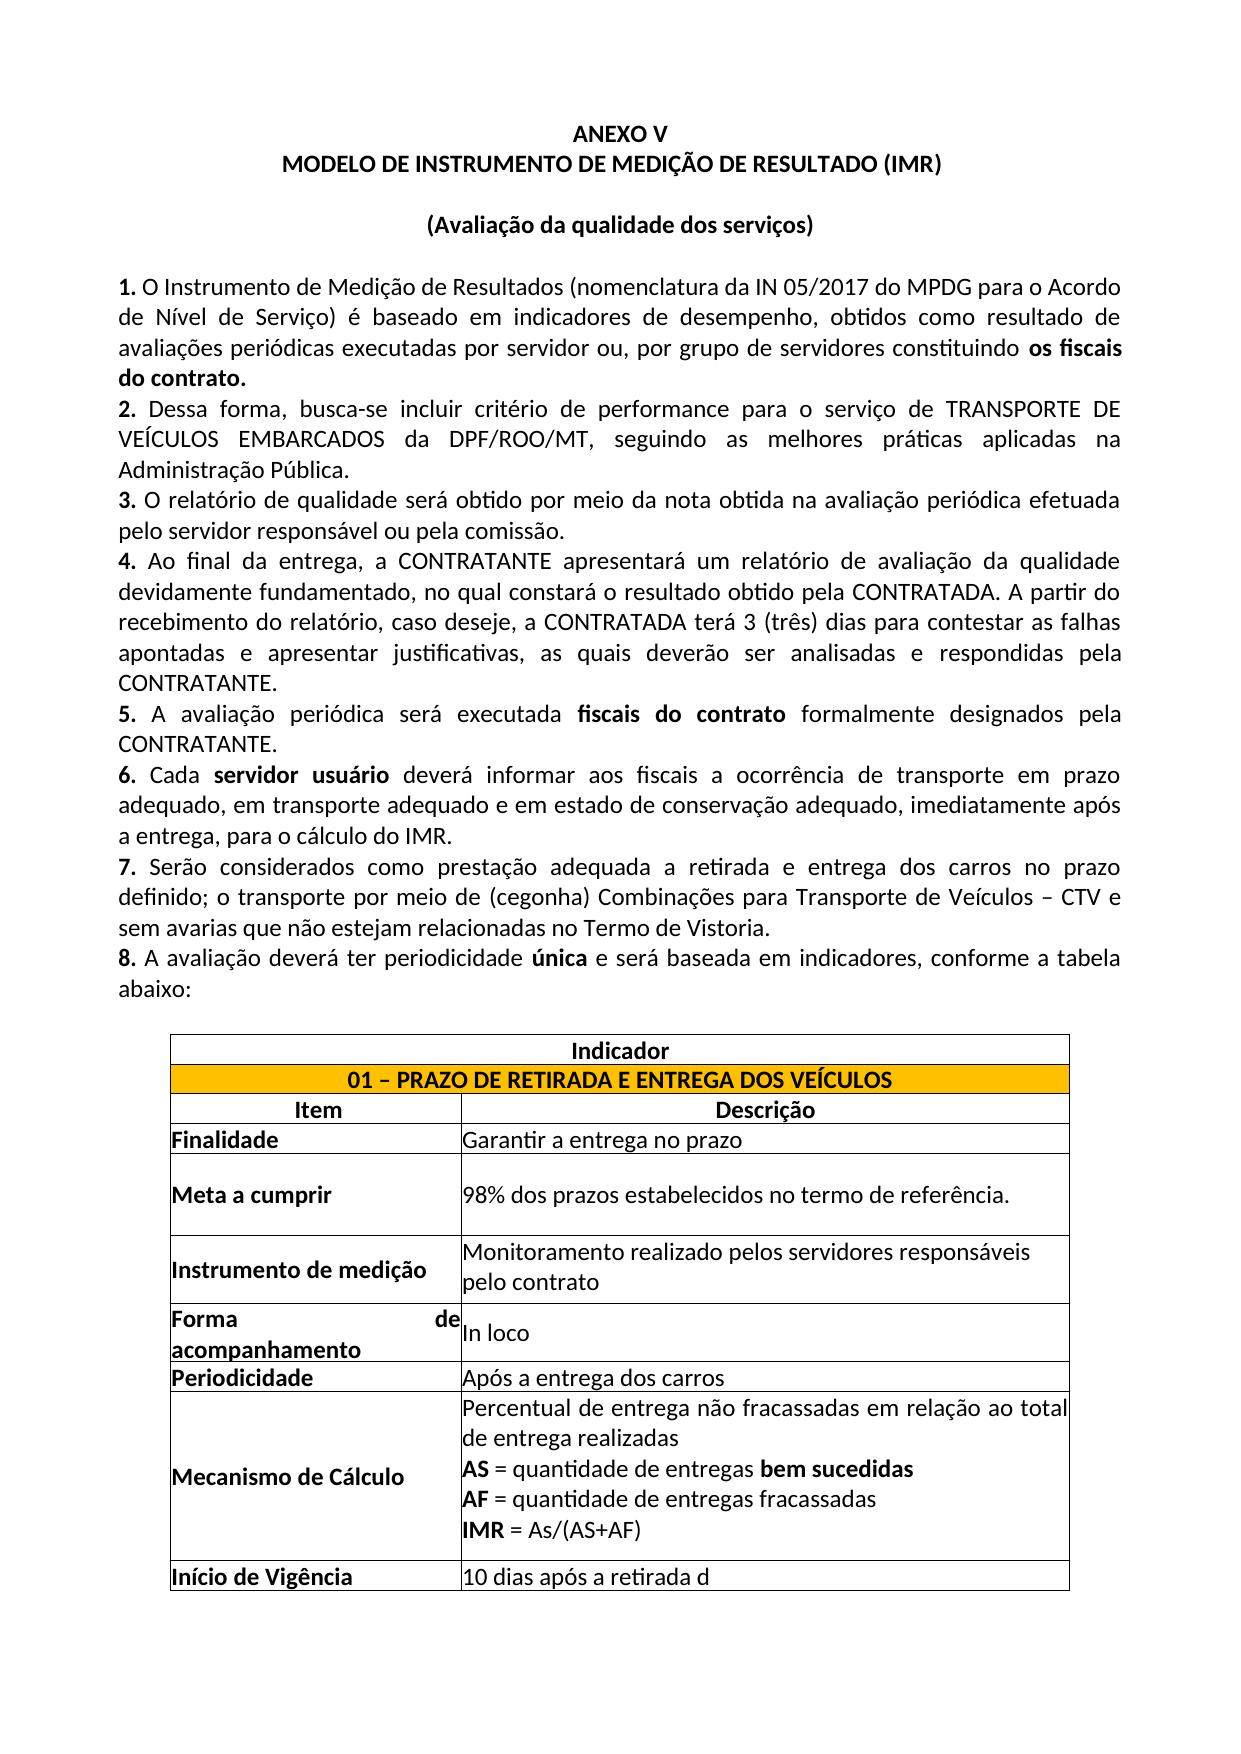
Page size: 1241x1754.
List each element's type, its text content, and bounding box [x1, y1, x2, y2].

table_cell Início de Vigência [171, 1561, 461, 1590]
table_header Indicador [171, 1035, 1069, 1063]
table_cell Mecanismo de Cálculo [171, 1392, 461, 1560]
table_cell Finalidade [171, 1124, 461, 1153]
table_cell Forma de acompanhamento [171, 1304, 461, 1361]
table_cell Monitoramento realizado pelos servidores responsáveis pelo contrato [462, 1236, 1069, 1302]
table_cell Garantir a entrega no prazo [462, 1124, 1069, 1153]
table_cell Descrição [462, 1094, 1069, 1123]
table_cell Meta a cumprir [171, 1154, 461, 1235]
text ANEXO V [118, 118, 1122, 149]
text 5. A avaliação periódica será executada fiscais do contrato formalmente designados pela CONTRATANTE. [118, 698, 1122, 759]
table_cell Periodicidade [171, 1362, 461, 1391]
text (Avaliação da qualidade dos serviços) [118, 210, 1122, 240]
text 8. A avaliação deverá ter periodicidade única e será baseada em indicadores, conforme a tabela abaixo: [118, 942, 1122, 1003]
text MODELO DE INSTRUMENTO DE MEDIÇÃO DE RESULTADO (IMR) [118, 149, 1105, 179]
text 3. O relatório de qualidade será obtido por meio da nota obtida na avaliação periódica efetuada pelo servidor responsável ou pela comissão. [118, 484, 1122, 545]
text 1. O Instrumento de Medição de Resultados (nomenclatura da IN 05/2017 do MPDG para o Acordo de Nível de Serviço) é baseado em indicadores de desempenho, obtidos como resultado de avaliações periódicas executadas por servidor ou, por grupo de servidores constituindo os fiscais do contrato. [118, 271, 1122, 393]
text 2. Dessa forma, busca-se incluir critério de performance para o serviço de TRANSPORTE DE VEÍCULOS EMBARCADOS da DPF/ROO/MT, seguindo as melhores práticas aplicadas na Administração Pública. [118, 393, 1122, 484]
table_cell 98% dos prazos estabelecidos no termo de referência. [462, 1154, 1069, 1235]
text 4. Ao final da entrega, a CONTRATANTE apresentará um relatório de avaliação da qualidade devidamente fundamentado, no qual constará o resultado obtido pela CONTRATADA. A partir do recebimento do relatório, caso deseje, a CONTRATADA terá 3 (três) dias para contestar as falhas apontadas e apresentar justificativas, as quais deverão ser analisadas e respondidas pela CONTRATANTE. [118, 545, 1122, 698]
table_cell Após a entrega dos carros [462, 1362, 1069, 1391]
table_cell Percentual de entrega não fracassadas em relação ao total de entrega realizadas AS = quantidade de entregas bem sucedidas AF = quantidade de entregas fracassadas IMR = As/(AS+AF) [462, 1392, 1069, 1560]
table_cell 10 dias após a retirada d [462, 1561, 1069, 1590]
text 7. Serão considerados como prestação adequada a retirada e entrega dos carros no prazo definido; o transporte por meio de (cegonha) Combinações para Transporte de Veículos – CTV e sem avarias que não estejam relacionadas no Termo de Vistoria. [118, 851, 1122, 942]
table_cell In loco [462, 1304, 1069, 1361]
table_cell Instrumento de medição [171, 1236, 461, 1302]
text 6. Cada servidor usuário deverá informar aos fiscais a ocorrência de transporte em prazo adequado, em transporte adequado e em estado de conservação adequado, imediatamente após a entrega, para o cálculo do IMR. [118, 759, 1122, 851]
table_cell 01 – PRAZO DE RETIRADA E ENTREGA DOS VEÍCULOS [171, 1065, 1069, 1093]
table_cell Item [171, 1094, 461, 1123]
